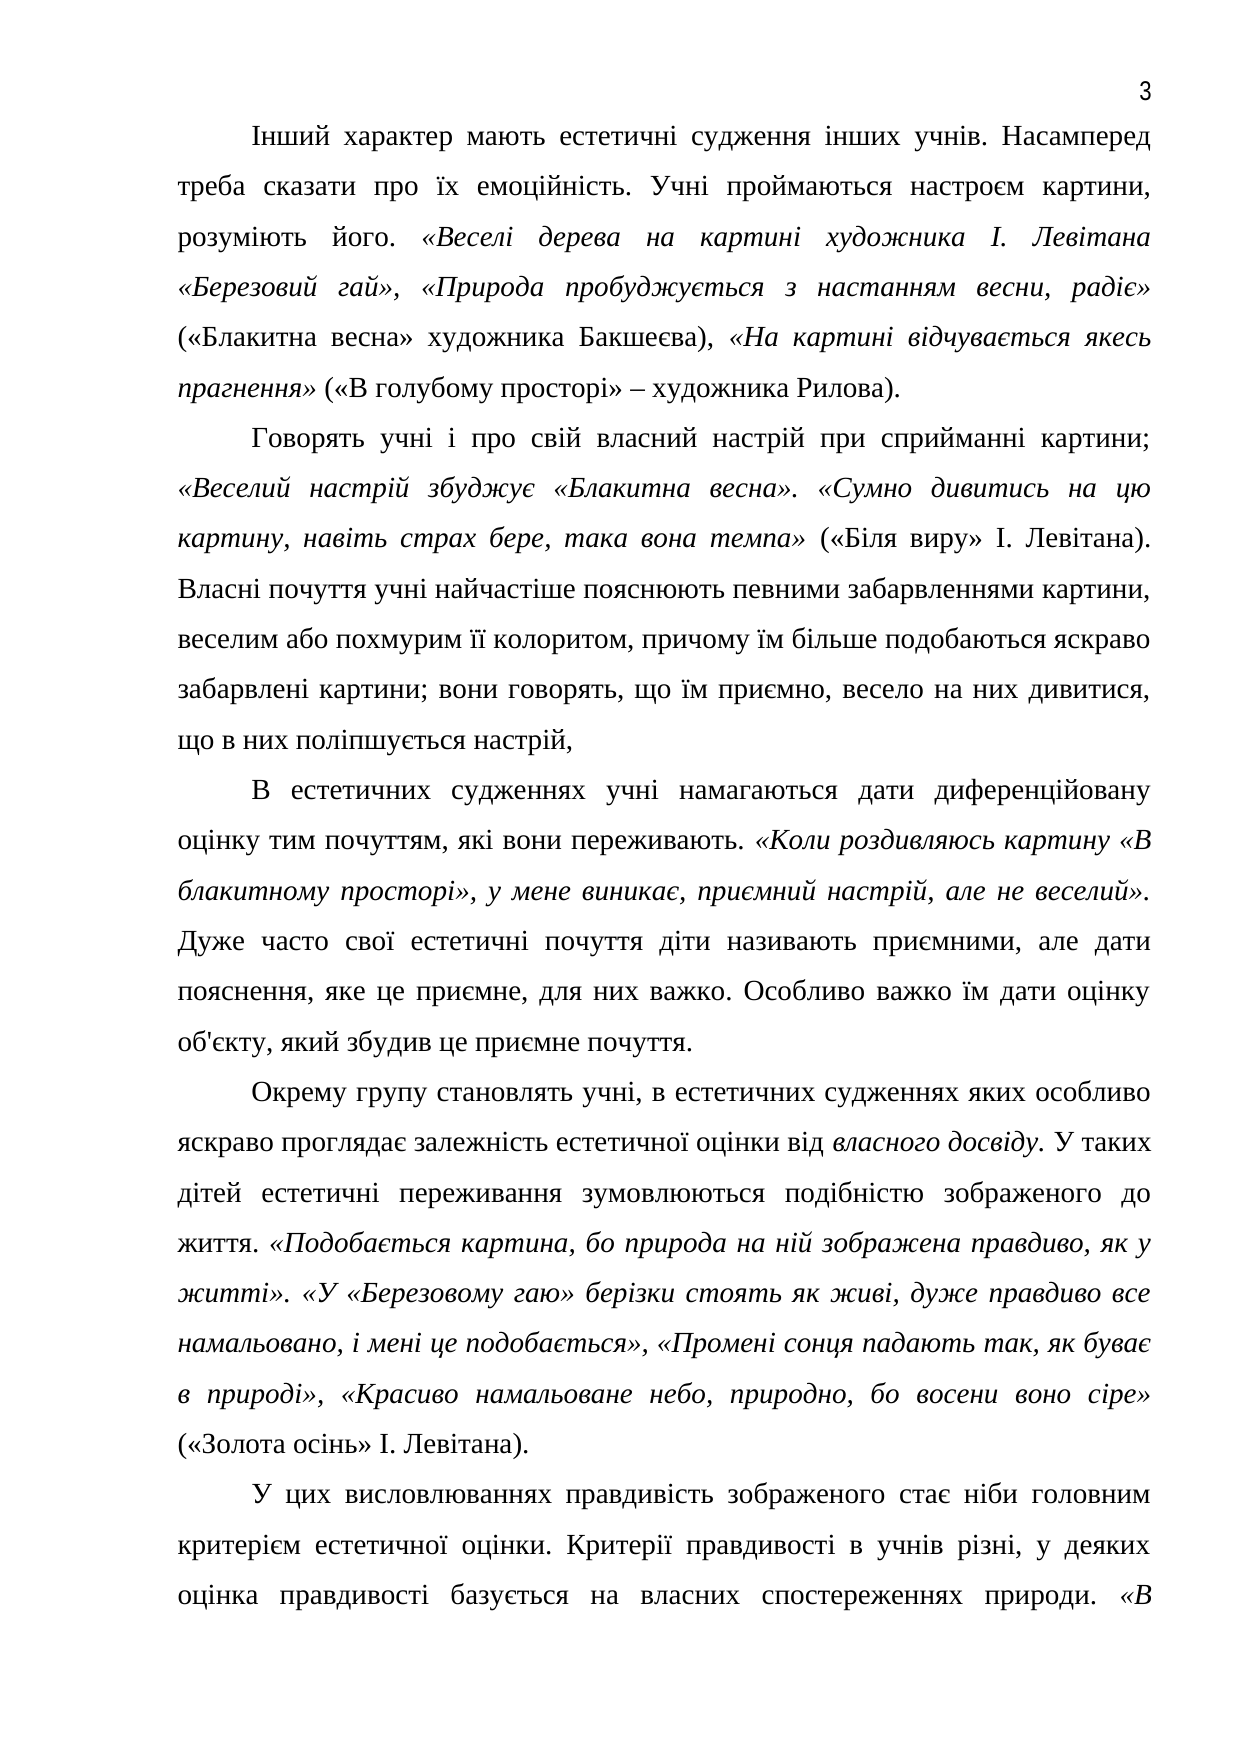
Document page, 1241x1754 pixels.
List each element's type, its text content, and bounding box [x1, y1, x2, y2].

text Інший характер мають естетичні судження інших учнів. Насамперед треба сказати про їх емоційність. Учні проймаються настроєм картини, розуміють його. «Веселі дерева на картині художника І. Левітана «Березовий гай», «Природа пробуджується з настанням весни, радіє» («Блакитна весна» художника Бакшеєва), «На картині відчувається якесь прагнення» («В голубому просторі» – художника Рилова). [177, 118, 1152, 403]
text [177, 1477, 1152, 1611]
text Говорять учні і про свій власний настрій при сприйманні картини; «Веселий настрій збуджує «Блакитна весна». «Сумно дивитись на цю картину, навіть страх бере, така вона темпа» («Біля виру» І. Левітана). Власні почуття учні найчастіше пояснюють певними забарвленнями картини, веселим або похмурим її колоритом, причому їм більше подобаються яскраво забарвлені картини; вони говорять, що їм приємно, весело на них дивитися, що в них поліпшується настрій, [177, 420, 1152, 755]
text В естетичних судженнях учні намагаються дати диференційовану оцінку тим почуттям, які вони переживають. «Коли роздивляюсь картину «В блакитному просторі», у мене виникає, приємний настрій, але не веселий». Дуже часто свої естетичні почуття діти називають приємними, але дати пояснення, яке це приємне, для них важко. Особливо важко їм дати оцінку об'єкту, який збудив це приємне почуття. [177, 772, 1152, 1057]
text Окрему групу становлять учні, в естетичних судженнях яких особливо яскраво проглядає залежність естетичної оцінки від власного досвіду. У таких дітей естетичні переживання зумовлюються подібністю зображеного до життя. «Подобається картина, бо природа на ній зображена правдиво, як у житті». «У «Березовому гаю» берізки стоять як живі, дуже правдиво все намальовано, і мені це подобається», «Промені сонця падають так, як буває в природі», «Красиво намальоване небо, природно, бо восени воно сіре» («Золота осінь» І. Левітана). [177, 1074, 1152, 1460]
